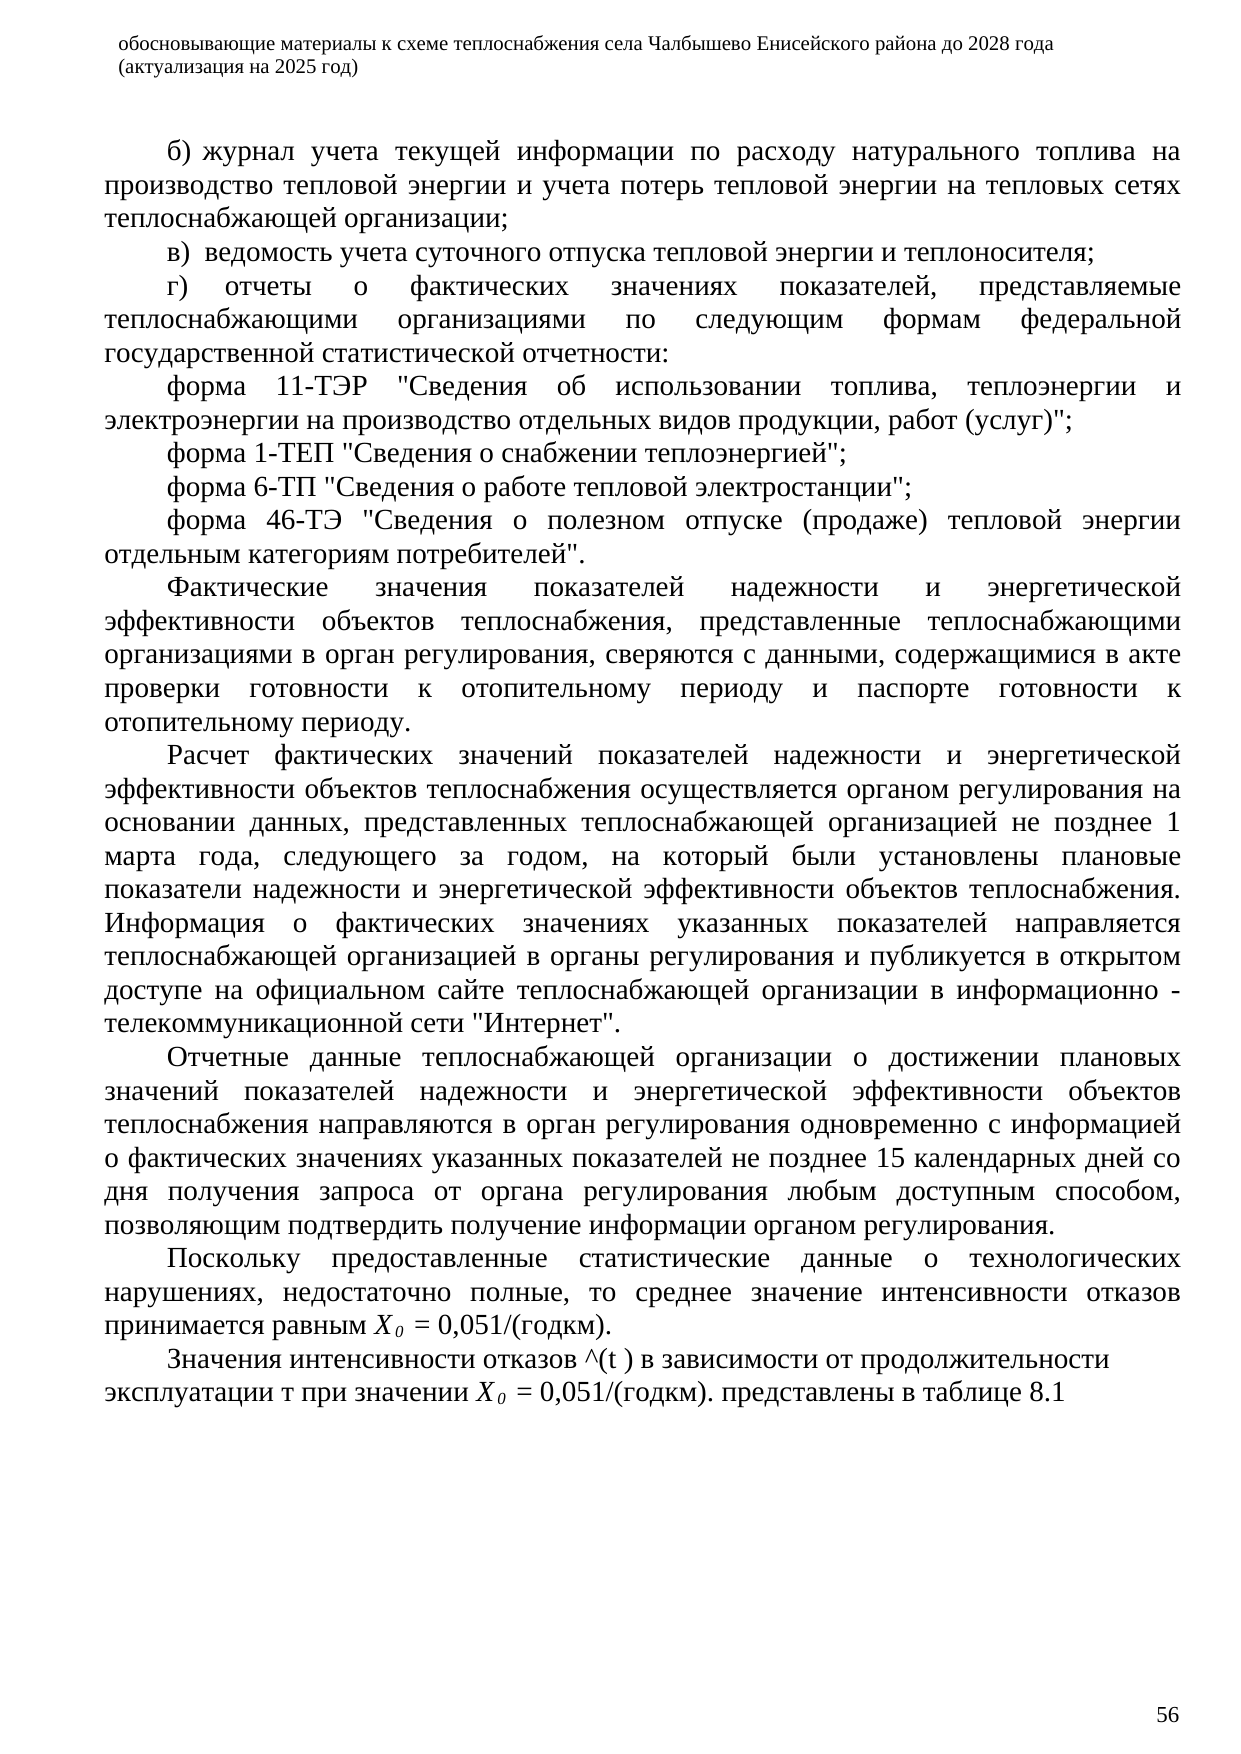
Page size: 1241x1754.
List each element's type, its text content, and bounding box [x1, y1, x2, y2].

text форма 6-ТП "Сведения о работе тепловой электростанции"; [104, 469, 1182, 502]
text форма 11-ТЭР "Сведения об использовании топлива, теплоэнергии и электроэнергии на производство отдельных видов продукции, работ (услуг)"; [104, 368, 1182, 435]
text Расчет фактических значений показателей надежности и энергетической эффективности объектов теплоснабжения осуществляется органом регулирования на основании данных, представленных теплоснабжающей организацией не позднее 1 марта года, следующего за годом, на который были установлены плановые показатели надежности и энергетической эффективности объектов теплоснабжения. Информация о фактических значениях указанных показателей направляется теплоснабжающей организацией в органы регулирования и публикуется в открытом доступе на официальном сайте теплоснабжающей организации в информационно - телекоммуникационной сети "Интернет". [104, 737, 1182, 1039]
text Значения интенсивности отказов ^(t ) в зависимости от продолжительности [104, 1341, 1182, 1374]
text Отчетные данные теплоснабжающей организации о достижении плановых значений показателей надежности и энергетической эффективности объектов теплоснабжения направляются в орган регулирования одновременно с информацией о фактических значениях указанных показателей не позднее 15 календарных дней со дня получения запроса от органа регулирования любым доступным способом, позволяющим подтвердить получение информации органом регулирования. [104, 1039, 1182, 1240]
text форма 46-ТЭ "Сведения о полезном отпуске (продаже) тепловой энергии отдельным категориям потребителей". [104, 502, 1182, 569]
text в) ведомость учета суточного отпуска тепловой энергии и теплоносителя; [104, 234, 1182, 268]
text эксплуатации т при значении Х0 = 0,051/(годкм). представлены в таблице 8.1 [104, 1374, 1182, 1408]
text г) отчеты о фактических значениях показателей, представляемые теплоснабжающими организациями по следующим формам федеральной государственной статистической отчетности: [104, 268, 1182, 368]
text б) журнал учета текущей информации по расходу натурального топлива на производство тепловой энергии и учета потерь тепловой энергии на тепловых сетях теплоснабжающей организации; [104, 133, 1182, 234]
text Фактические значения показателей надежности и энергетической эффективности объектов теплоснабжения, представленные теплоснабжающими организациями в орган регулирования, сверяются с данными, содержащимися в акте проверки готовности к отопительному периоду и паспорте готовности к отопительному периоду. [104, 569, 1182, 737]
text форма 1-ТЕП "Сведения о снабжении теплоэнергией"; [104, 435, 1182, 469]
text Поскольку предоставленные статистические данные о технологических нарушениях, недостаточно полные, то среднее значение интенсивности отказов принимается равным Х0 = 0,051/(годкм). [104, 1240, 1182, 1341]
